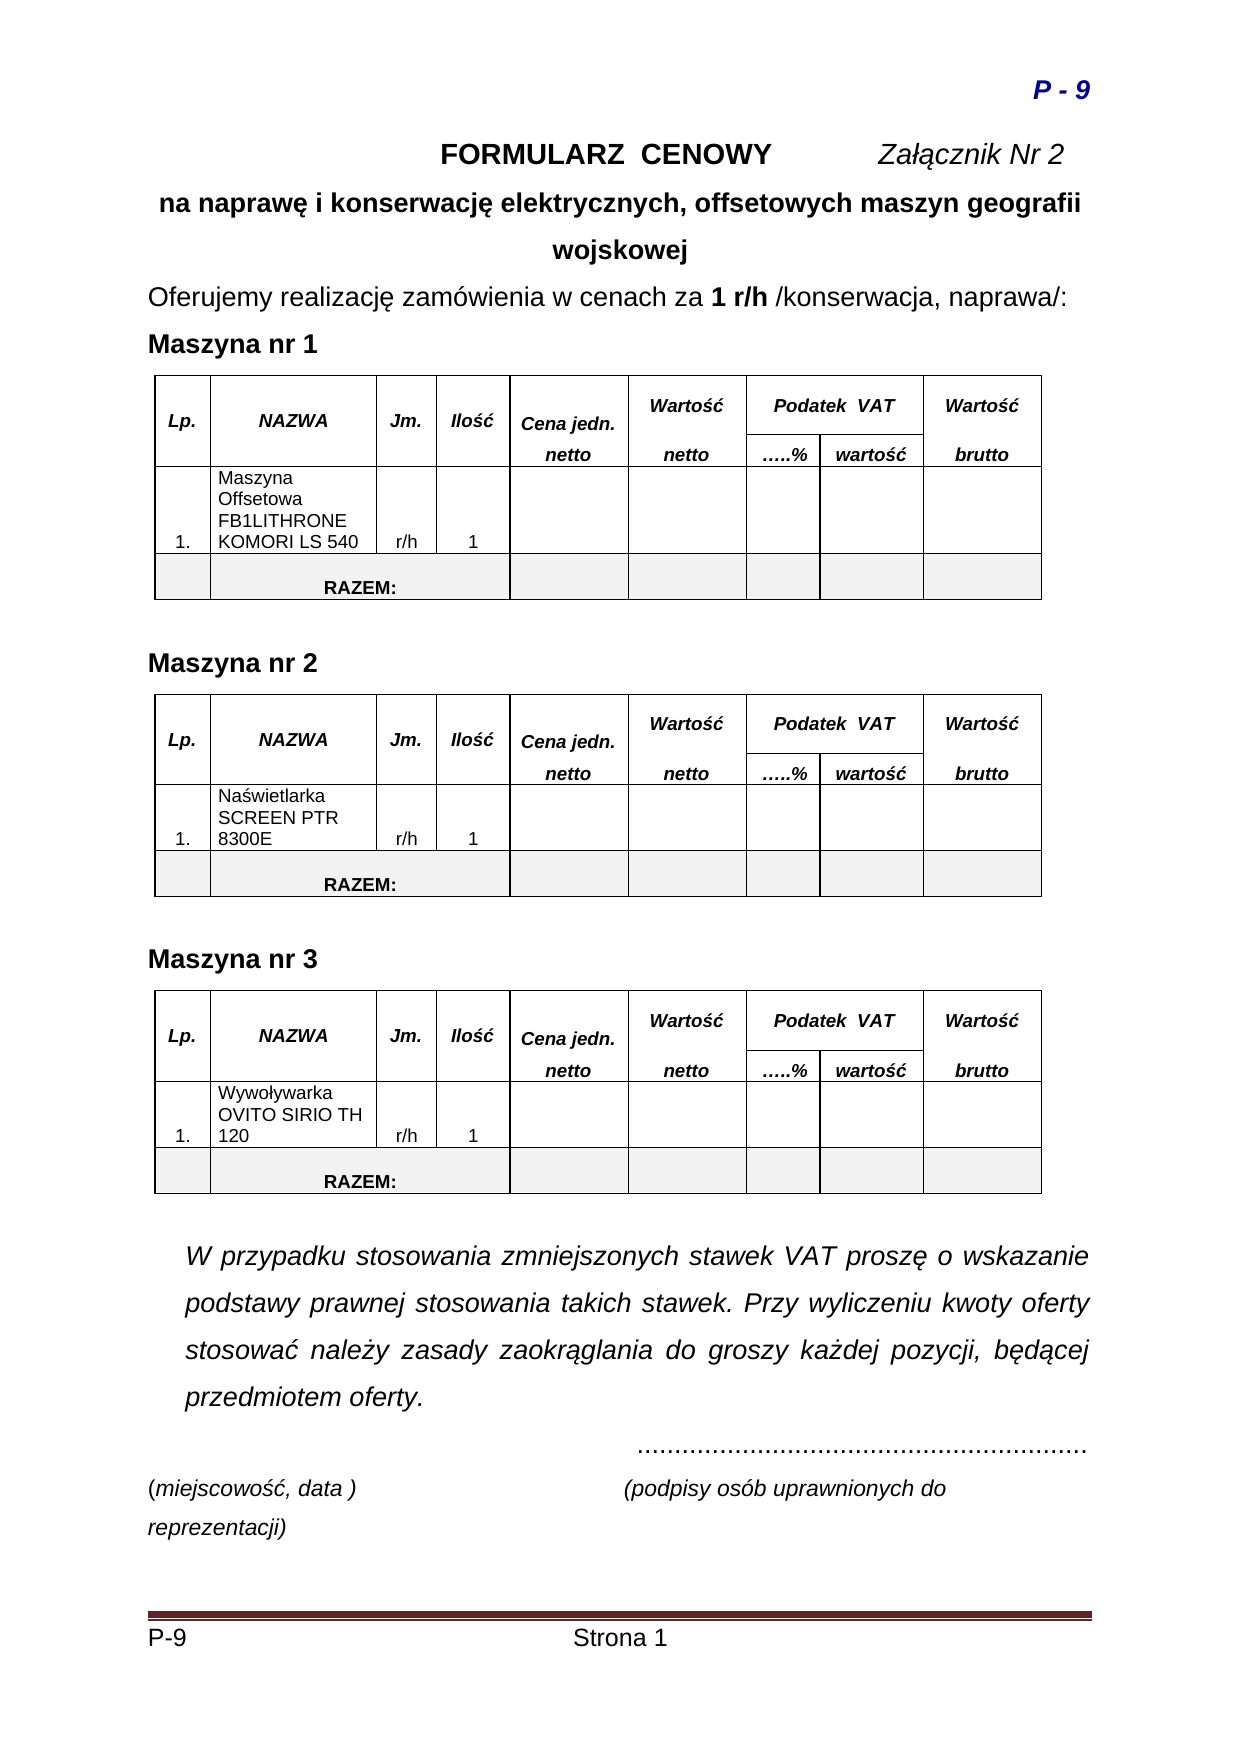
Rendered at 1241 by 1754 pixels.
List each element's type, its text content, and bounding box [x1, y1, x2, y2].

table_cell 1 [437, 785, 509, 850]
table_header Cena jedn. [511, 991, 628, 1050]
table_cell …..% [747, 435, 819, 466]
table_cell [156, 1148, 210, 1192]
table_cell Naświetlarka SCREEN PTR 8300E [211, 785, 376, 850]
table_cell [821, 1082, 923, 1147]
table_cell brutto [924, 753, 1041, 784]
table_cell brutto [924, 1050, 1041, 1081]
table_header Cena jedn. [511, 695, 628, 753]
table_cell 1. [156, 467, 210, 553]
table_cell [924, 554, 1041, 599]
table_cell [821, 554, 923, 599]
table_header Wartość [629, 695, 746, 753]
table_cell [924, 785, 1041, 850]
table_cell [629, 467, 746, 553]
table_header Wartość [924, 376, 1041, 434]
table_cell Wywoływarka OVITO SIRIO TH 120 [211, 1082, 376, 1147]
table_cell netto [511, 434, 628, 466]
table_cell [747, 554, 819, 599]
table_cell netto [629, 1050, 746, 1081]
text W przypadku stosowania zmniejszonych stawek VAT proszę o wskazanie podstawy prawnej stosowania takich stawek. Przy wyliczeniu kwoty oferty stosować należy zasady zaokrąglania do groszy każdej pozycji, będącej przedmiotem oferty. [185, 1240, 1092, 1412]
table_cell [511, 467, 628, 553]
table_cell 1. [156, 1082, 210, 1147]
table_cell [629, 851, 746, 896]
table_cell …..% [747, 1051, 819, 1081]
table_header Jm. [377, 991, 436, 1081]
table_header NAZWA [211, 376, 376, 466]
table_cell RAZEM: [211, 1148, 509, 1192]
table_header Jm. [377, 695, 436, 784]
table_header Jm. [377, 376, 436, 466]
table_header Lp. [156, 376, 210, 466]
table_cell netto [629, 753, 746, 784]
table_cell Maszyna Offsetowa FB1LITHRONE KOMORI LS 540 [211, 467, 376, 553]
text (miejscowość, data ) (podpisy osób uprawnionych do reprezentacji) [148, 1475, 1092, 1541]
table_cell wartość [821, 754, 923, 784]
table_cell [924, 1082, 1041, 1147]
table_cell [511, 554, 628, 599]
table_cell netto [511, 753, 628, 784]
table_header Lp. [156, 991, 210, 1081]
table_cell [924, 1148, 1041, 1192]
table_cell 1. [156, 785, 210, 850]
table_cell netto [629, 434, 746, 466]
table_cell netto [511, 1050, 628, 1081]
text Maszyna nr 2 [148, 647, 1092, 678]
table_cell [629, 1148, 746, 1192]
table_cell wartość [821, 435, 923, 466]
table_header Cena jedn. [511, 376, 628, 434]
table_header Wartość [924, 991, 1041, 1050]
text na naprawę i konserwację elektrycznych, offsetowych maszyn geografii wojskowej [148, 187, 1092, 266]
text Maszyna nr 1 [148, 328, 1092, 359]
text Maszyna nr 3 [148, 943, 1092, 975]
table_cell [747, 467, 819, 553]
table_cell [821, 851, 923, 896]
table_cell [924, 851, 1041, 896]
table_header Podatek VAT [747, 376, 923, 434]
table_header Podatek VAT [747, 695, 923, 753]
table_cell [821, 1148, 923, 1192]
table_cell [511, 785, 628, 850]
table_cell [821, 467, 923, 553]
table_cell [629, 554, 746, 599]
table_cell RAZEM: [211, 554, 509, 599]
table_cell [747, 851, 819, 896]
table_cell [747, 1082, 819, 1147]
table_header Ilość [437, 376, 509, 466]
table_cell [629, 785, 746, 850]
table_header Wartość [924, 695, 1041, 753]
table_cell [511, 851, 628, 896]
table_cell …..% [747, 754, 819, 784]
table_cell [747, 1148, 819, 1192]
text FORMULARZ CENOWY Załącznik Nr 2 [148, 137, 1092, 171]
table_cell r/h [377, 1082, 436, 1147]
table_header NAZWA [211, 991, 376, 1081]
table_cell RAZEM: [211, 851, 509, 896]
table_header Wartość [629, 376, 746, 434]
table_cell [156, 851, 210, 896]
table_cell r/h [377, 785, 436, 850]
table_header Ilość [437, 991, 509, 1081]
table_cell brutto [924, 434, 1041, 466]
table_cell r/h [377, 467, 436, 553]
table_cell [821, 785, 923, 850]
table_header NAZWA [211, 695, 376, 784]
table_cell [156, 554, 210, 599]
table_cell wartość [821, 1051, 923, 1081]
table_cell [511, 1082, 628, 1147]
table_cell [629, 1082, 746, 1147]
text ............................................................ [148, 1428, 1092, 1459]
table_header Lp. [156, 695, 210, 784]
text Oferujemy realizację zamówienia w cenach za 1 r/h /konserwacja, naprawa/: [148, 281, 1092, 312]
table_cell 1 [437, 1082, 509, 1147]
table_header Podatek VAT [747, 991, 923, 1050]
table_cell [924, 467, 1041, 553]
table_header Wartość [629, 991, 746, 1050]
table_cell 1 [437, 467, 509, 553]
table_cell [747, 785, 819, 850]
table_cell [511, 1148, 628, 1192]
table_header Ilość [437, 695, 509, 784]
